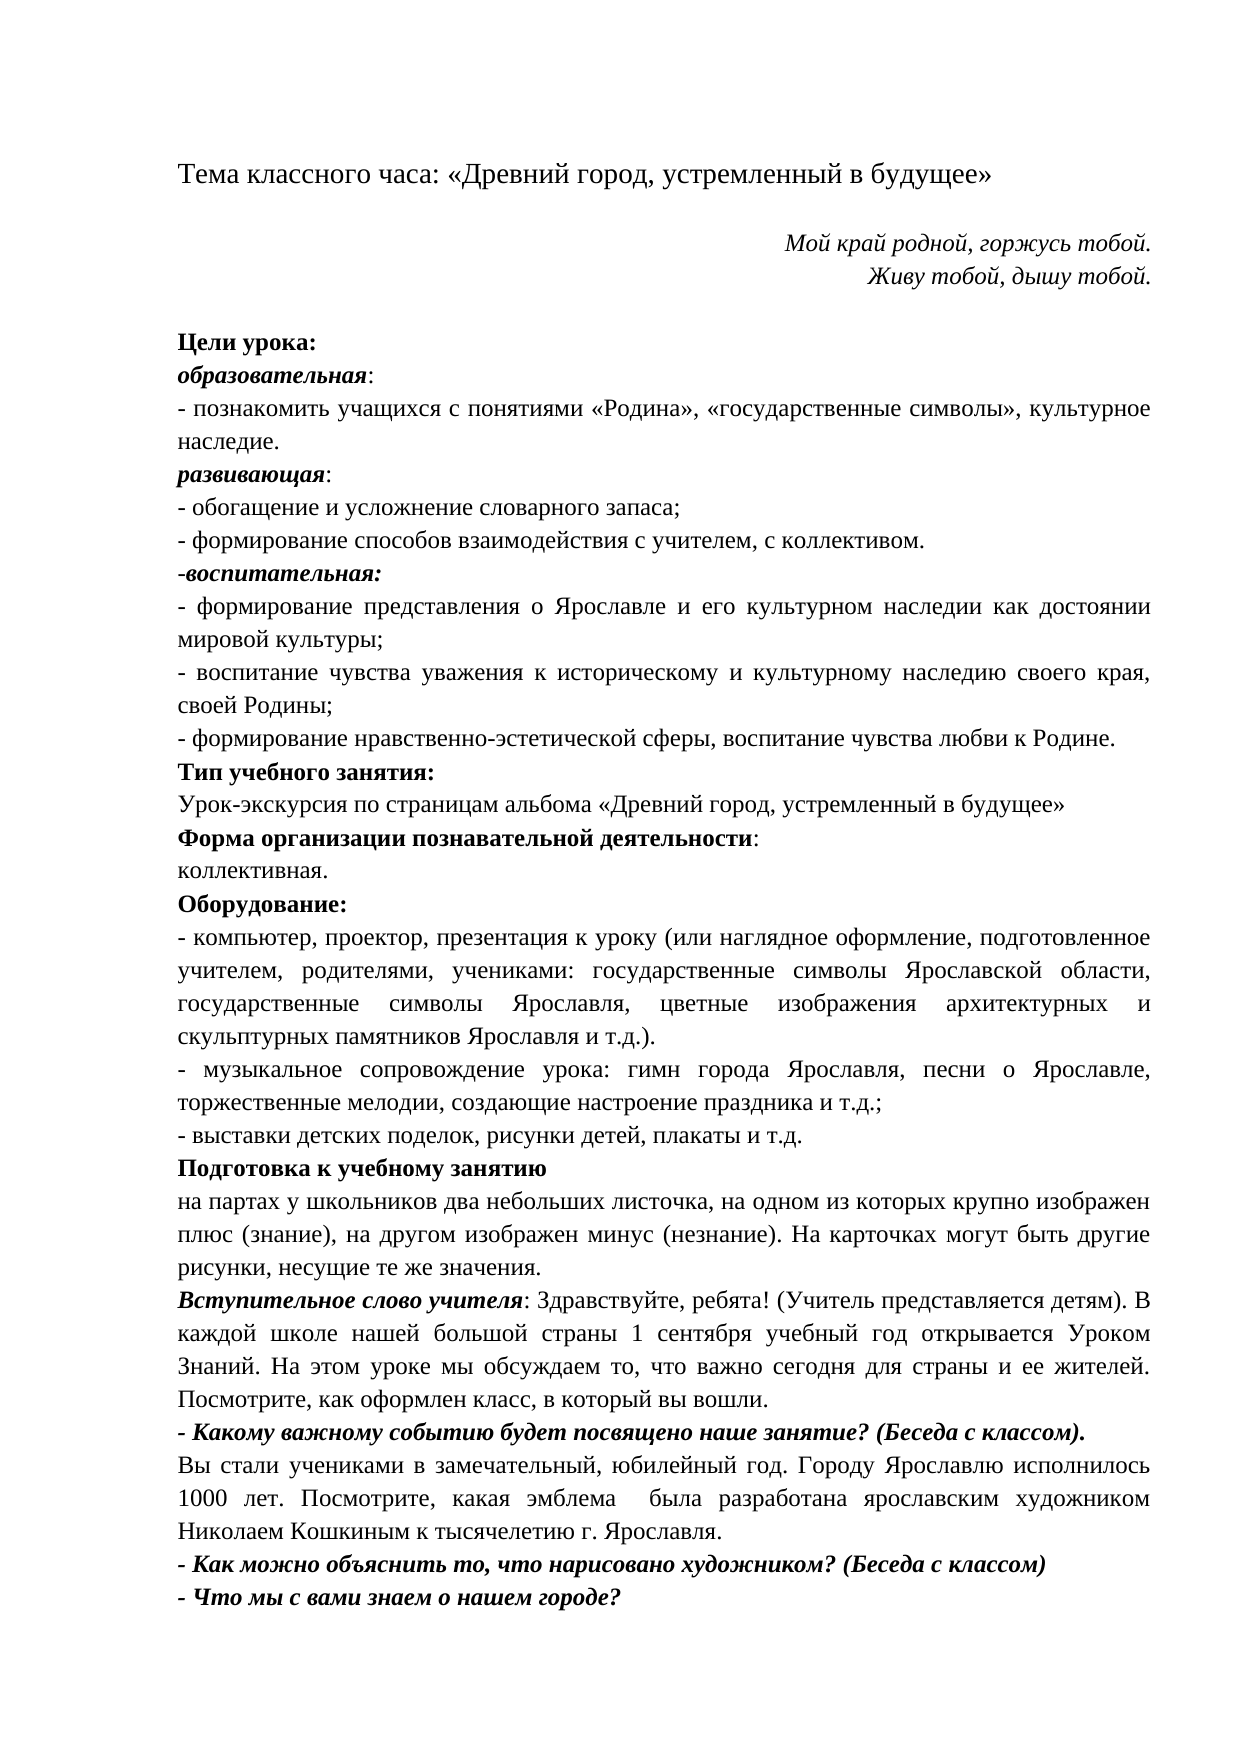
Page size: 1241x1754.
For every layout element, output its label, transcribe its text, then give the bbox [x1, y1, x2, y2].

text - компьютер, проектор, презентация к уроку (или наглядное оформление, подготовленное учителем, родителями, учениками: государственные символы Ярославской области, государственные символы Ярославля, цветные изображения архитектурных и скульптурных памятников Ярославля и т.д.). [177, 922, 1152, 1049]
text на партах у школьников два небольших листочка, на одном из которых крупно изображен плюс (знание), на другом изображен минус (незнание). На карточках могут быть другие рисунки, несущие те же значения. [177, 1186, 1152, 1281]
text Подготовка к учебному занятию [177, 1153, 1152, 1182]
text Вступительное слово учителя: Здравствуйте, ребята! (Учитель представляется детям). В каждой школе нашей большой страны 1 сентября учебный год открывается Уроком Знаний. На этом уроке мы обсуждаем то, что важно сегодня для страны и ее жителей. Посмотрите, как оформлен класс, в который вы вошли. [177, 1285, 1152, 1413]
text -воспитательная: [177, 558, 1152, 587]
text Мой край родной, горжусь тобой. Живу тобой, дышу тобой. [177, 228, 1152, 290]
text - выставки детских поделок, рисунки детей, плакаты и т.д. [177, 1120, 1152, 1148]
text - Что мы с вами знаем о нашем городе? [177, 1582, 1152, 1611]
text - формирование представления о Ярославле и его культурном наследии как достоянии мировой культуры; [177, 591, 1152, 653]
text Оборудование: [177, 889, 1152, 917]
text - обогащение и усложнение словарного запаса; [177, 492, 1152, 521]
text - познакомить учащихся с понятиями «Родина», «государственные символы», культурное наследие. [177, 393, 1152, 455]
text Тип учебного занятия: [177, 757, 1152, 785]
text образовательная: [177, 360, 1152, 389]
text - музыкальное сопровождение урока: гимн города Ярославля, песни о Ярославле, торжественные мелодии, создающие настроение праздника и т.д.; [177, 1054, 1152, 1116]
text - формирование способов взаимодействия с учителем, с коллективом. [177, 525, 1152, 554]
text Форма организации познавательной деятельности: [177, 823, 1152, 851]
text Вы стали учениками в замечательный, юбилейный год. Городу Ярославлю исполнилось 1000 лет. Посмотрите, какая эмблема была разработана ярославским художником Николаем Кошкиным к тысячелетию г. Ярославля. [177, 1450, 1152, 1545]
text развивающая: [177, 459, 1152, 488]
text Урок-экскурсия по страницам альбома «Древний город, устремленный в будущее» [177, 789, 1152, 818]
text Тема классного часа: «Древний город, устремленный в будущее» [177, 157, 1152, 190]
text Цели урока: [177, 327, 1152, 356]
text коллективная. [177, 856, 1152, 884]
text - воспитание чувства уважения к историческому и культурному наследию своего края, своей Родины; [177, 657, 1152, 719]
text - Как можно объяснить то, что нарисовано художником? (Беседа с классом) [177, 1549, 1152, 1578]
text - формирование нравственно-эстетической сферы, воспитание чувства любви к Родине. [177, 723, 1152, 752]
text - Какому важному событию будет посвящено наше занятие? (Беседа с классом). [177, 1417, 1152, 1446]
